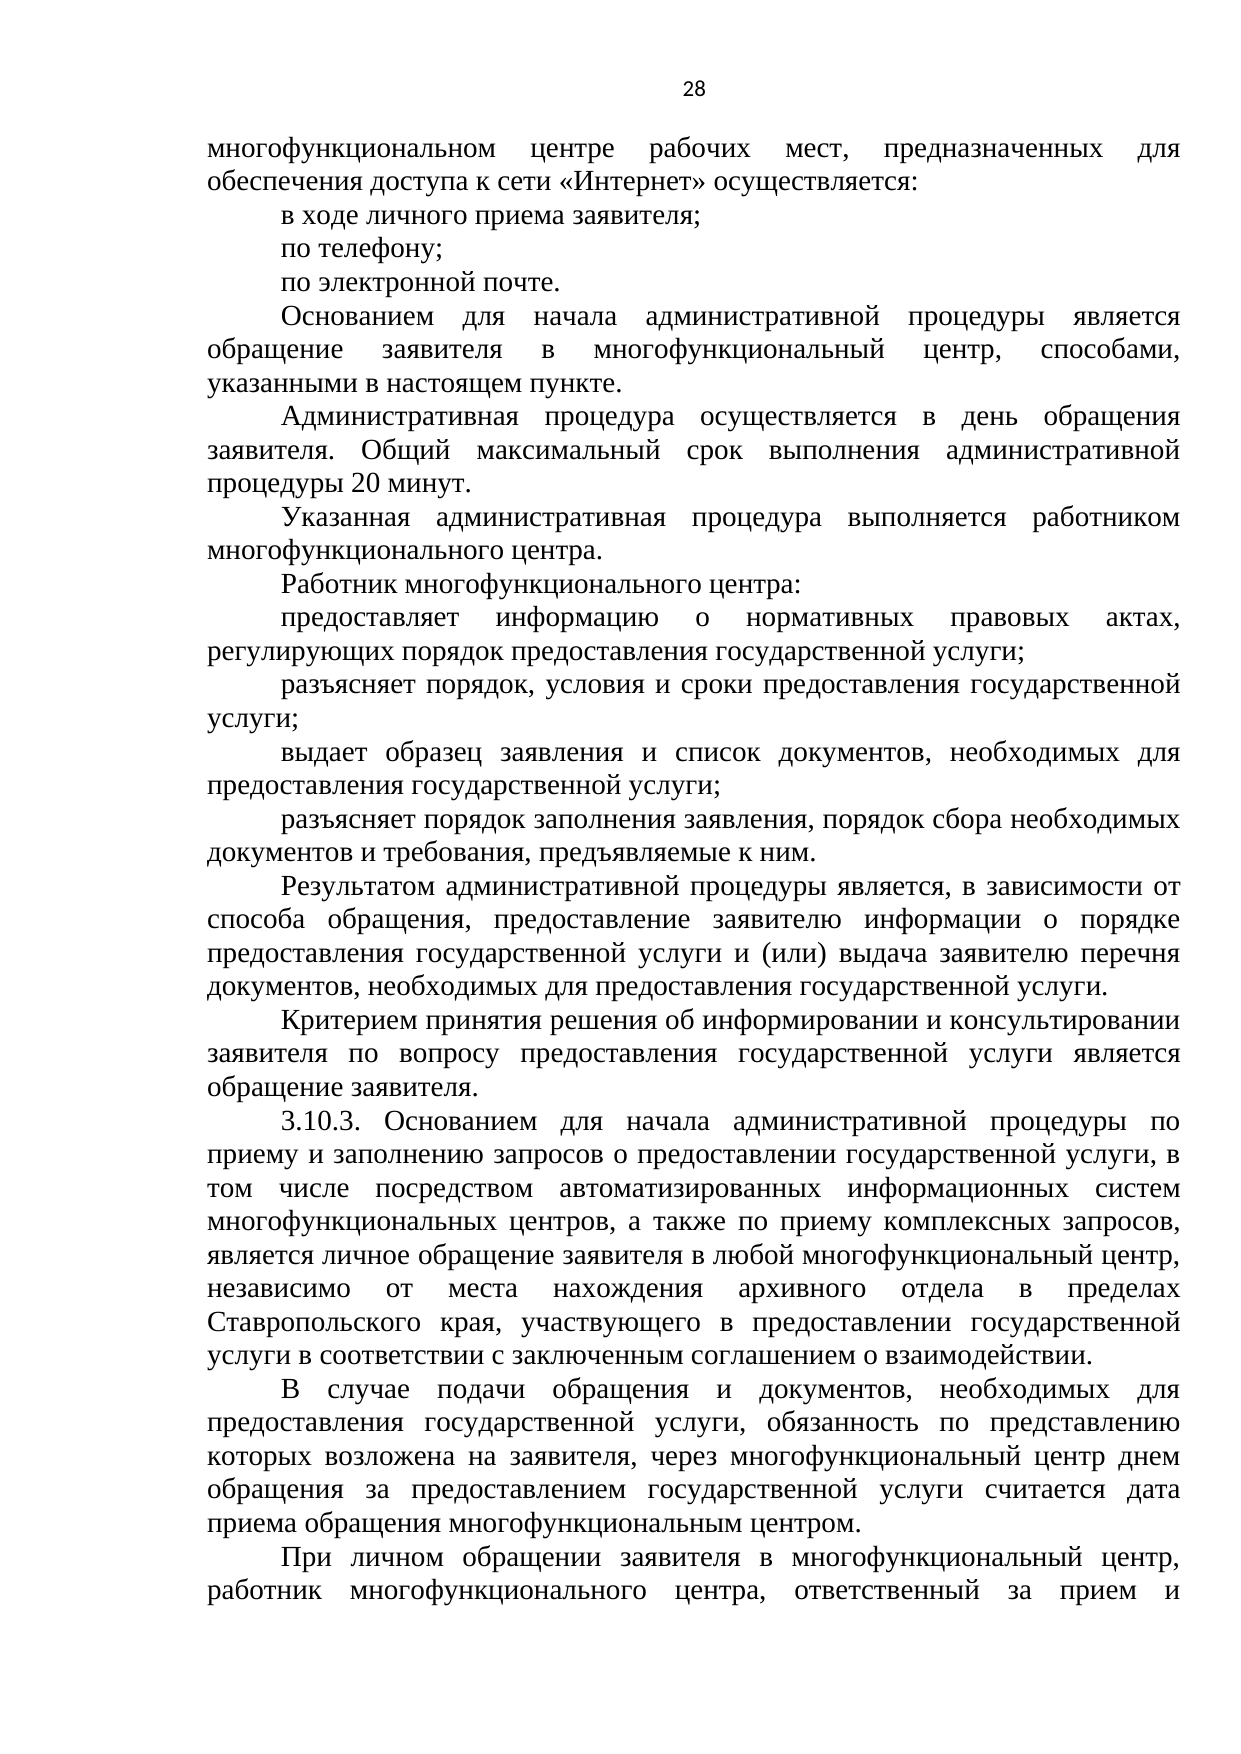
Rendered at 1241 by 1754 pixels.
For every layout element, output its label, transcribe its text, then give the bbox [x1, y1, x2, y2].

text Работник многофункционального центра: [207, 566, 1181, 599]
text Критерием принятия решения об информировании и консультировании заявителя по вопросу предоставления государственной услуги является обращение заявителя. [207, 1002, 1181, 1103]
text по электронной почте. [207, 264, 1181, 298]
text разъясняет порядок заполнения заявления, порядок сбора необходимых документов и требования, предъявляемые к ним. [207, 801, 1181, 868]
text по телефону; [207, 231, 1181, 264]
text Результатом административной процедуры является, в зависимости от способа обращения, предоставление заявителю информации о порядке предоставления государственной услуги и (или) выдача заявителю перечня документов, необходимых для предоставления государственной услуги. [207, 868, 1181, 1002]
text Основанием для начала административной процедуры является обращение заявителя в многофункциональный центр, способами, указанными в настоящем пункте. [207, 298, 1181, 398]
text Указанная административная процедура выполняется работником многофункционального центра. [207, 499, 1181, 566]
text 3.10.3. Основанием для начала административной процедуры по приему и заполнению запросов о предоставлении государственной услуги, в том числе посредством автоматизированных информационных систем многофункциональных центров, а также по приему комплексных запросов, является личное обращение заявителя в любой многофункциональный центр, независимо от места нахождения архивного отдела в пределах Ставропольского края, участвующего в предоставлении государственной услуги в соответствии с заключенным соглашением о взаимодействии. [207, 1103, 1181, 1371]
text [207, 1539, 1181, 1606]
text предоставляет информацию о нормативных правовых актах, регулирующих порядок предоставления государственной услуги; [207, 599, 1181, 667]
text разъясняет порядок, условия и сроки предоставления государственной услуги; [207, 667, 1181, 734]
text Административная процедура осуществляется в день обращения заявителя. Общий максимальный срок выполнения административной процедуры 20 минут. [207, 398, 1181, 499]
text В случае подачи обращения и документов, необходимых для предоставления государственной услуги, обязанность по представлению которых возложена на заявителя, через многофункциональный центр днем обращения за предоставлением государственной услуги считается дата приема обращения многофункциональным центром. [207, 1371, 1181, 1539]
text выдает образец заявления и список документов, необходимых для предоставления государственной услуги; [207, 734, 1181, 801]
text в ходе личного приема заявителя; [207, 197, 1181, 231]
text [207, 130, 1181, 197]
